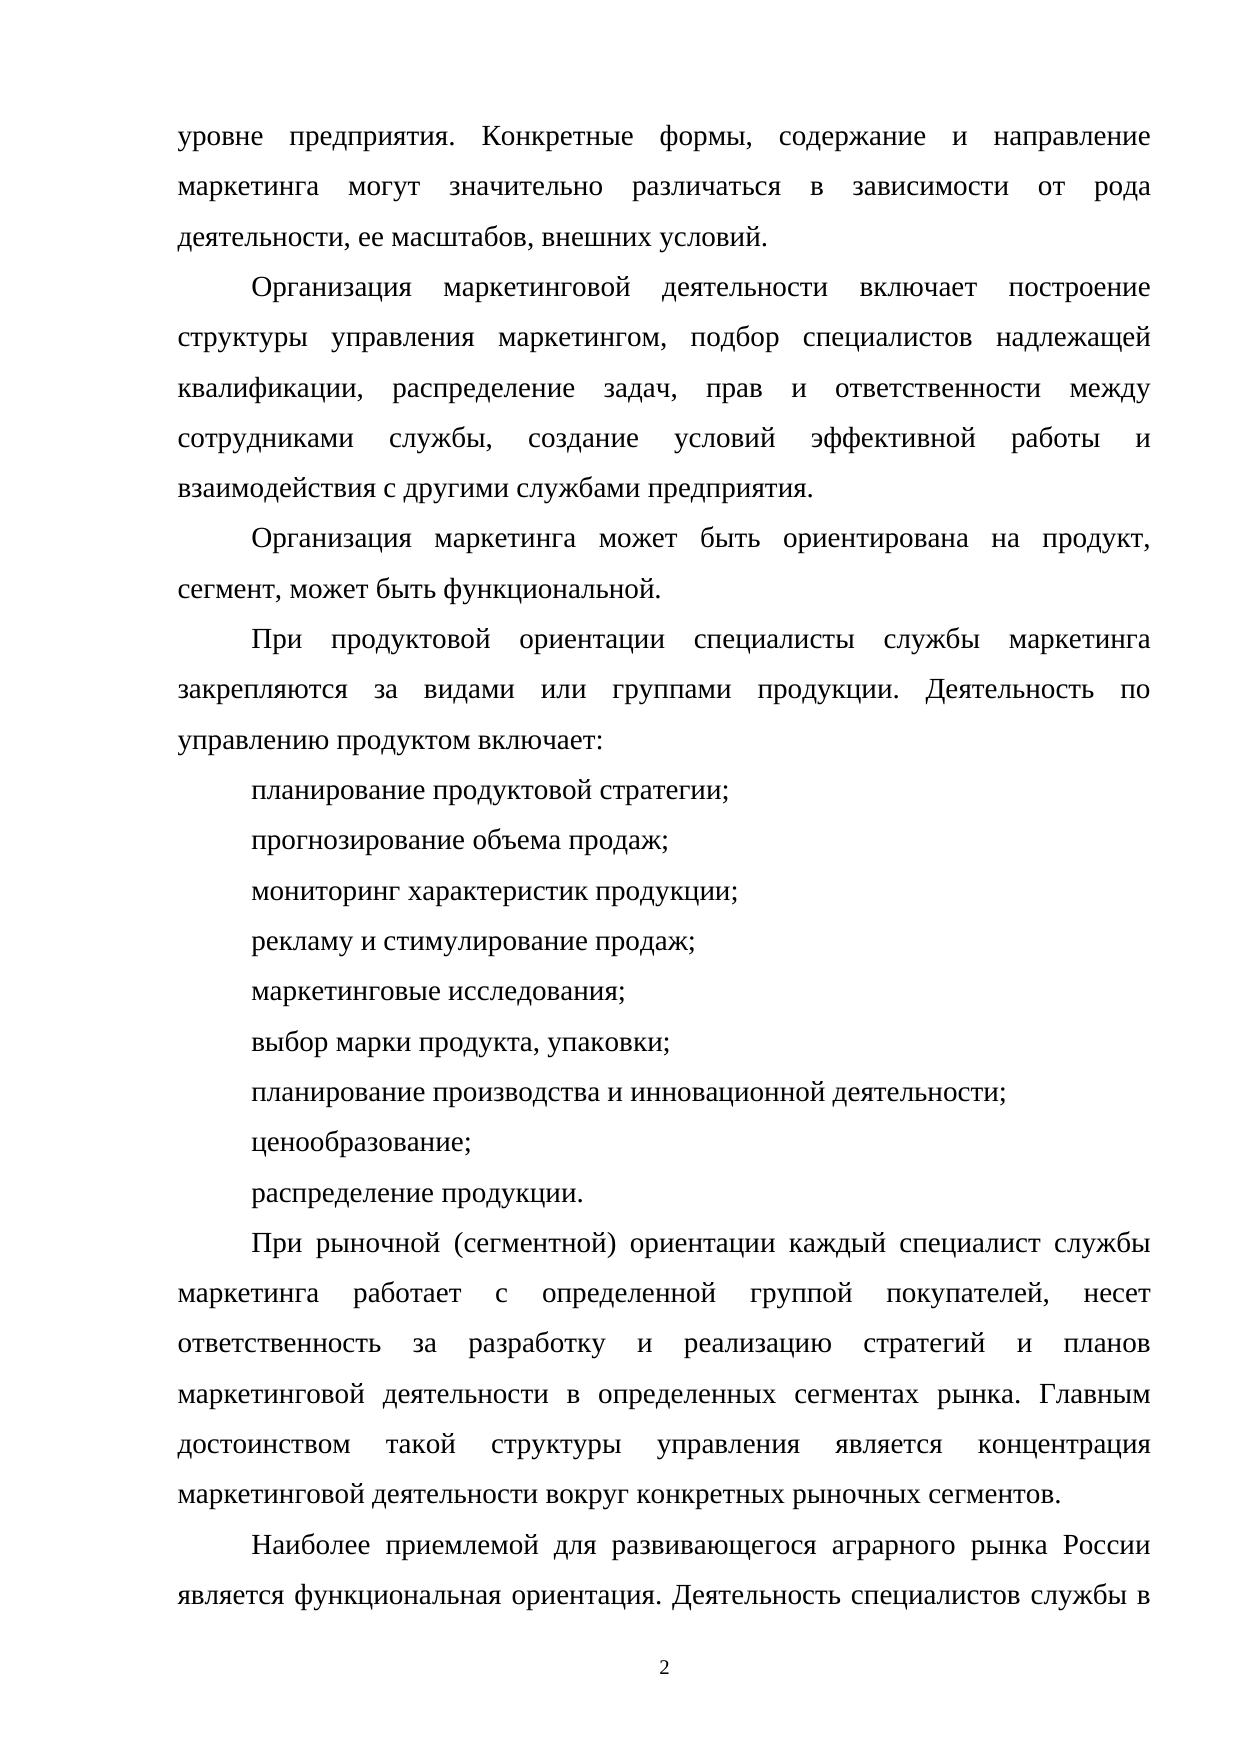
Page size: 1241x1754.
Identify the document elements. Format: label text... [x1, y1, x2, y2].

text рекламу и стимулирование продаж; [177, 923, 1152, 957]
text прогнозирование объема продаж; [177, 822, 1152, 856]
text Организация маркетинга может быть ориентирована на продукт, сегмент, может быть функциональной. [177, 521, 1152, 604]
text Организация маркетинговой деятельности включает построение структуры управления маркетингом, подбор специалистов надлежащей квалификации, распределение задач, прав и ответственности между сотрудниками службы, создание условий эффективной работы и взаимодействия с другими службами предприятия. [177, 269, 1152, 504]
text ценообразование; [177, 1124, 1152, 1158]
text планирование продуктовой стратегии; [177, 772, 1152, 806]
text выбор марки продукта, упаковки; [177, 1024, 1152, 1057]
text мониторинг характеристик продукции; [177, 873, 1152, 906]
text При рыночной (сегментной) ориентации каждый специалист службы маркетинга работает с определенной группой покупателей, несет ответственность за разработку и реализацию стратегий и планов маркетинговой деятельности в определенных сегментах рынка. Главным достоинством такой структуры управления является концентрация маркетинговой деятельности вокруг конкретных рыночных сегментов. [177, 1225, 1152, 1510]
text планирование производства и инновационной деятельности; [177, 1074, 1152, 1108]
text распределение продукции. [177, 1175, 1152, 1208]
text маркетинговые исследования; [177, 973, 1152, 1007]
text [177, 118, 1152, 252]
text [177, 1527, 1152, 1611]
text При продуктовой ориентации специалисты службы маркетинга закрепляются за видами или группами продукции. Деятельность по управлению продуктом включает: [177, 621, 1152, 755]
